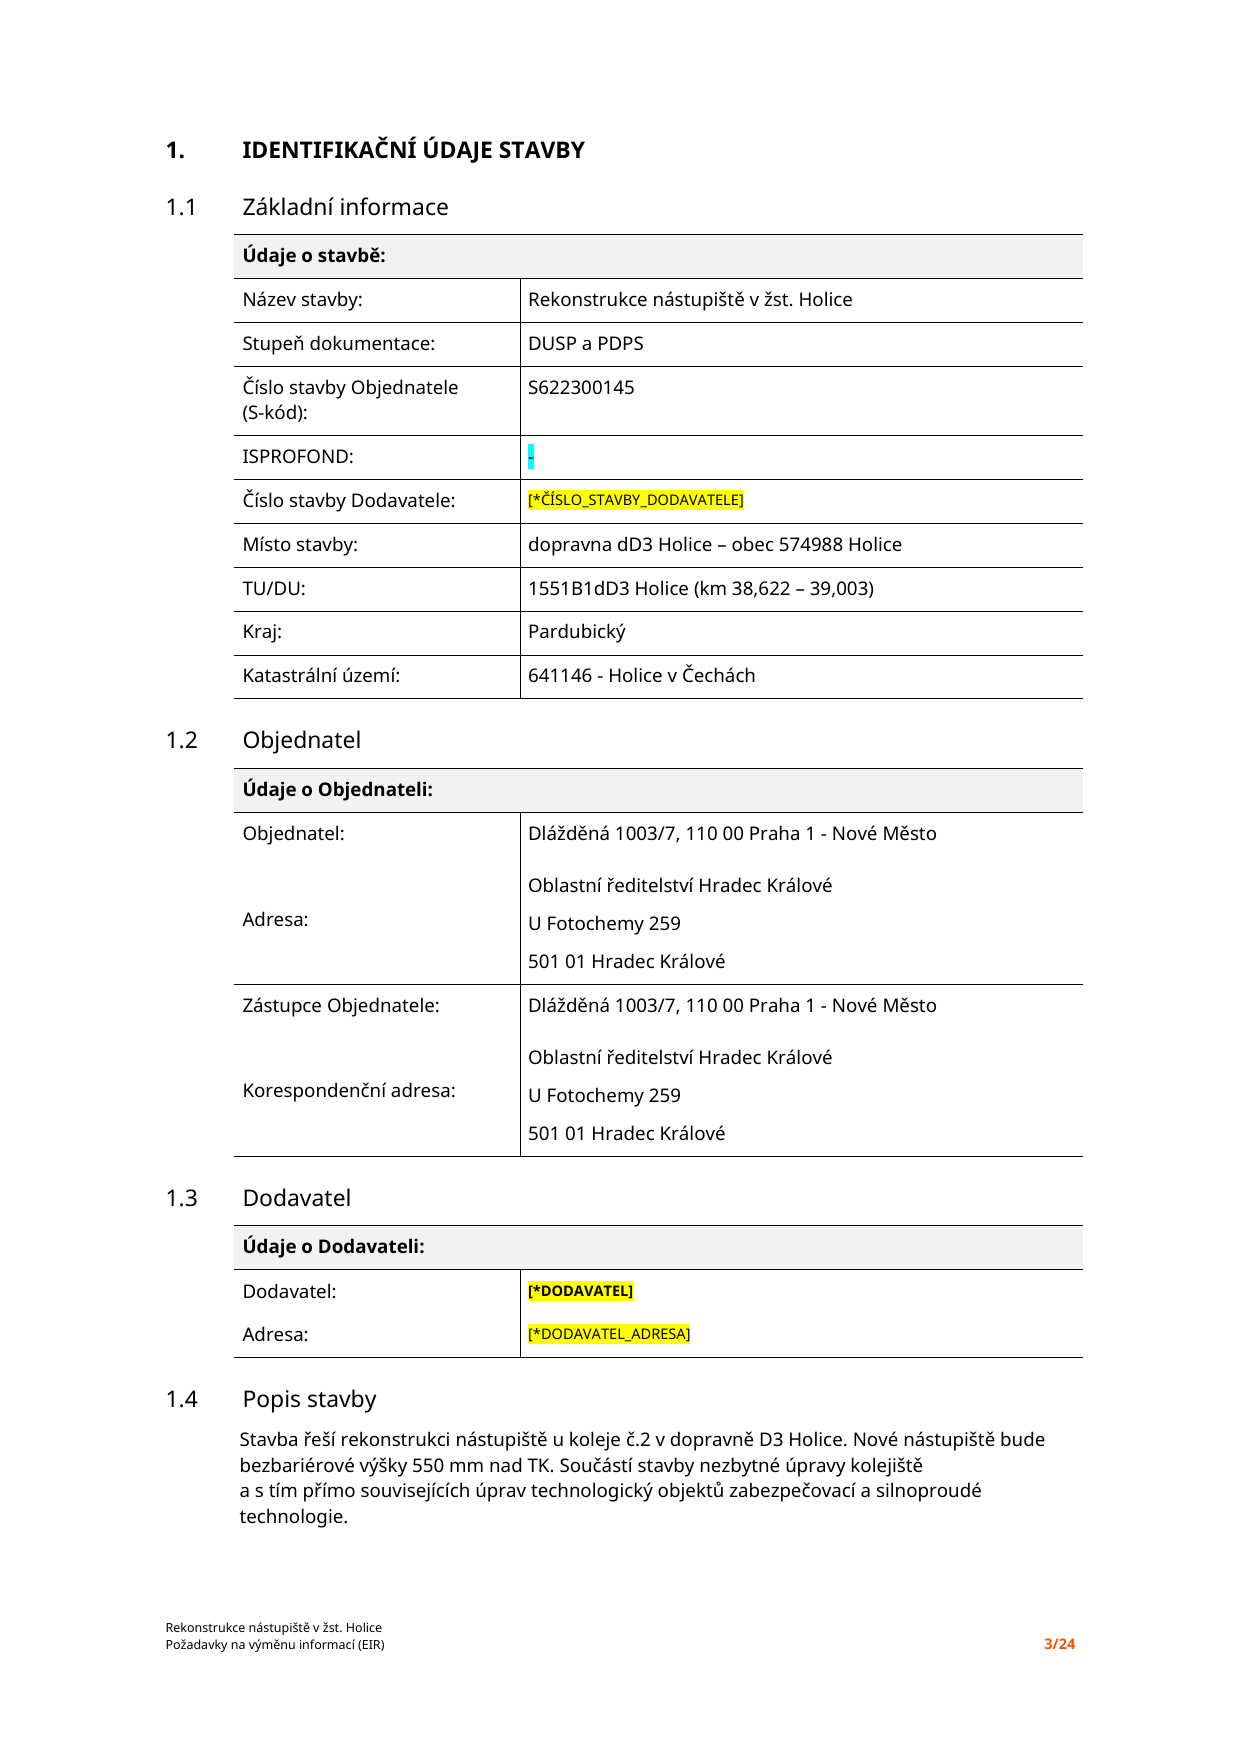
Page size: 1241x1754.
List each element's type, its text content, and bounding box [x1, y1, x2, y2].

table_cell - [521, 436, 1083, 479]
table_cell TU/DU: [234, 568, 520, 611]
text Dodavatel [165, 1182, 1075, 1213]
table_cell S622300145 [521, 367, 1083, 435]
table_cell Rekonstrukce nástupiště v žst. Holice [521, 279, 1083, 322]
table_cell Oblastní ředitelství Hradec Králové U Fotochemy 259 501 01 Hradec Králové [521, 856, 1083, 984]
table_cell [*ČÍSLO_STAVBY_DODAVATELE] [521, 480, 1083, 523]
table_cell Dlážděná 1003/7, 110 00 Praha 1 - Nové Město [521, 813, 1083, 856]
table_cell [*DODAVATEL_ADRESA] [521, 1314, 1083, 1357]
table_cell Dlážděná 1003/7, 110 00 Praha 1 - Nové Město [521, 985, 1083, 1028]
table_cell Katastrální území: [234, 656, 520, 698]
table_cell Oblastní ředitelství Hradec Králové U Fotochemy 259 501 01 Hradec Králové [521, 1028, 1083, 1156]
table_cell Adresa: [234, 856, 520, 984]
table_cell Kraj: [234, 612, 520, 654]
table_cell Číslo stavby Dodavatele: [234, 480, 520, 523]
table_cell DUSP a PDPS [521, 323, 1083, 366]
table_cell Stupeň dokumentace: [234, 323, 520, 366]
table_header Údaje o Dodavateli: [234, 1226, 1083, 1269]
table_cell [*DODAVATEL] [521, 1270, 1083, 1314]
table_cell 1551B1dD3 Holice (km 38,622 – 39,003) [521, 568, 1083, 611]
table_cell Adresa: [234, 1314, 520, 1357]
table_cell Místo stavby: [234, 524, 520, 567]
table_cell Zástupce Objednatele: [234, 985, 520, 1028]
table_cell Název stavby: [234, 279, 520, 322]
table_cell 641146 - Holice v Čechách [521, 656, 1083, 698]
table_cell ISPROFOND: [234, 436, 520, 479]
text Identifikační údaje STAVBY [165, 134, 1075, 166]
table_header Údaje o Objednateli: [234, 769, 1083, 812]
table_cell Objednatel: [234, 813, 520, 856]
table_cell Číslo stavby Objednatele (S-kód): [234, 367, 520, 435]
text Stavba řeší rekonstrukci nástupiště u koleje č.2 v dopravně D3 Holice. Nové nástupiště bude bezbariérové výšky 550 mm nad TK. Součástí stavby nezbytné úpravy kolejiště a s tím přímo souvisejících úprav technologický objektů zabezpečovací a silnoproudé technologie. [239, 1427, 1075, 1529]
table_cell dopravna dD3 Holice – obec 574988 Holice [521, 524, 1083, 567]
text Popis stavby [165, 1383, 1075, 1414]
table_cell Pardubický [521, 612, 1083, 654]
table_header Údaje o stavbě: [234, 235, 1083, 278]
text Objednatel [165, 724, 1075, 756]
text Základní informace [165, 191, 1075, 222]
table_cell Dodavatel: [234, 1270, 520, 1314]
table_cell Korespondenční adresa: [234, 1028, 520, 1156]
